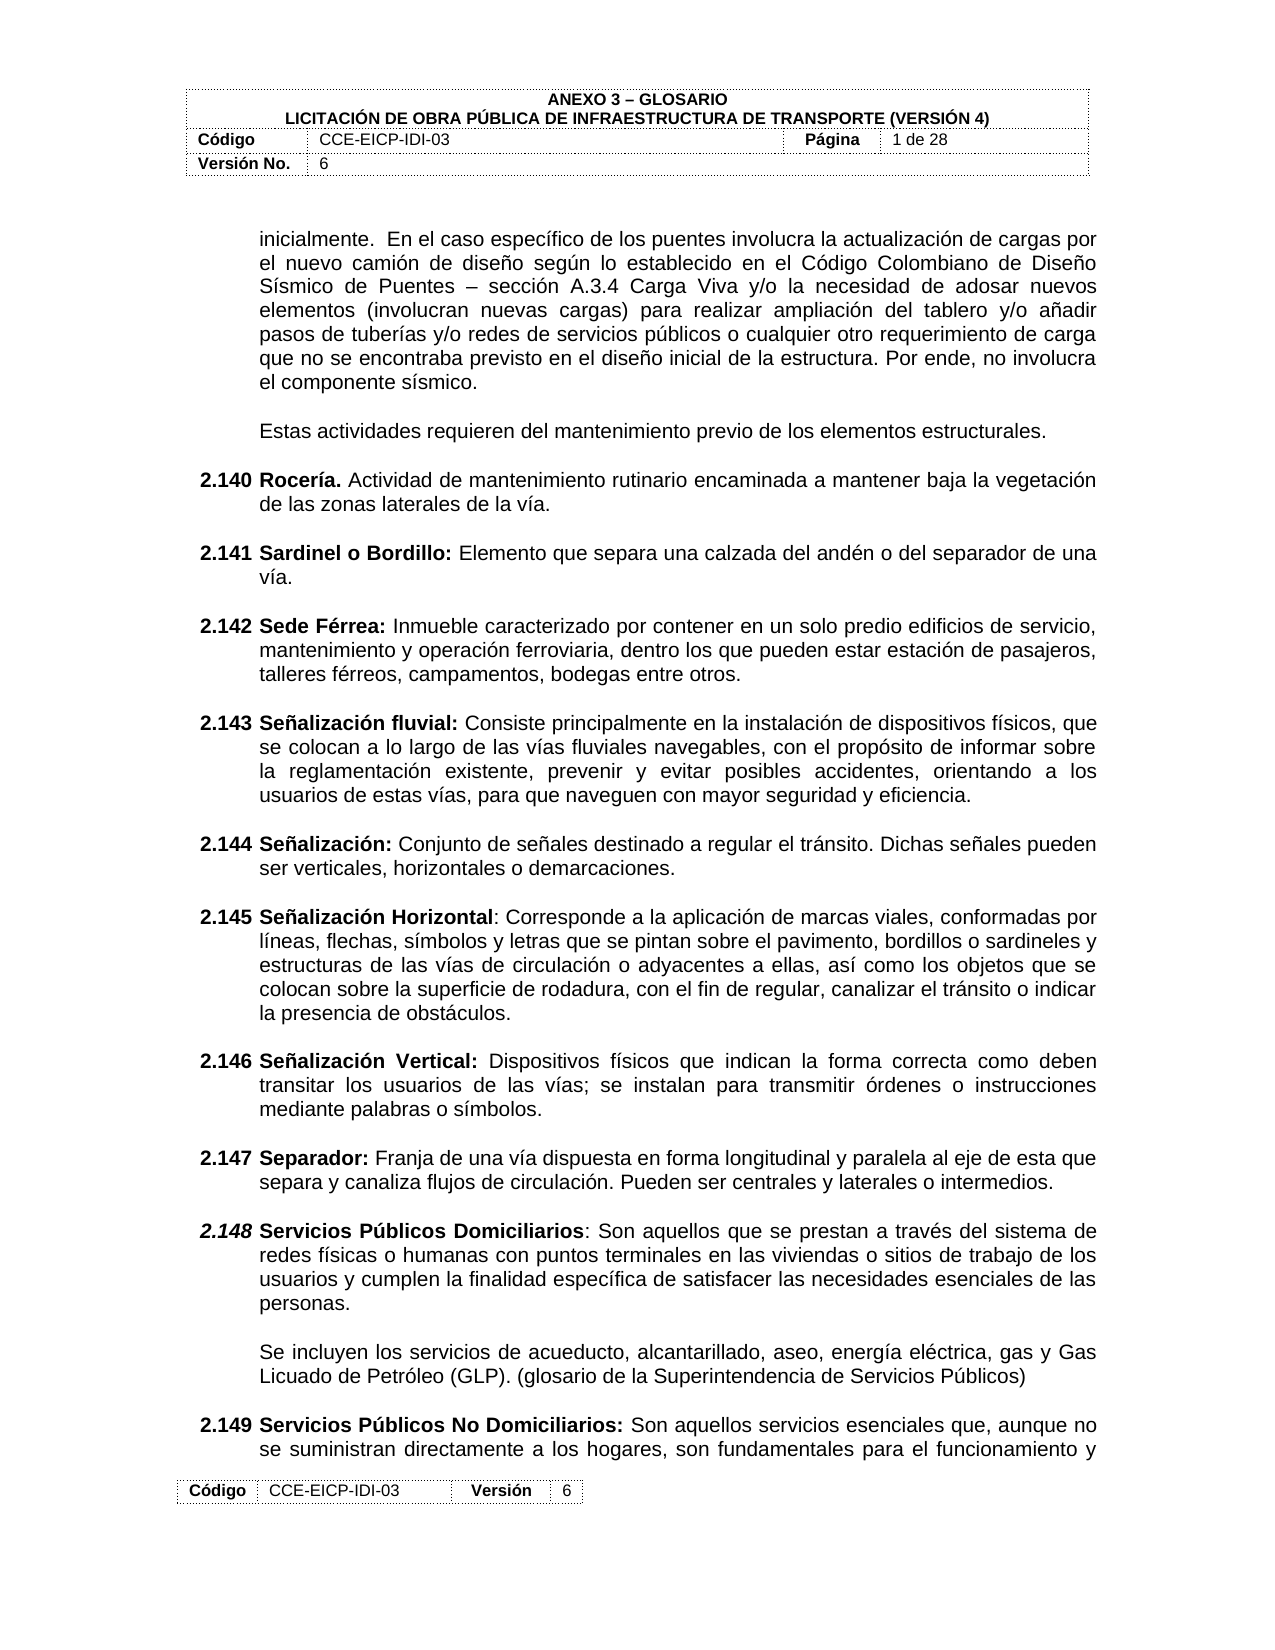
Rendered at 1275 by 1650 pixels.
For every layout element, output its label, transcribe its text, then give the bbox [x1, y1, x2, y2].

list Señalización: Conjunto de señales destinado a regular el tránsito. Dichas señales pueden ser verticales, horizontales o demarcaciones. [200, 832, 1098, 879]
text Se incluyen los servicios de acueducto, alcantarillado, aseo, energía eléctrica, gas y Gas Licuado de Petróleo (GLP). (glosario de la Superintendencia de Servicios Públicos) [259, 1340, 1098, 1388]
list Sede Férrea: Inmueble caracterizado por contener en un solo predio edificios de servicio, mantenimiento y operación ferroviaria, dentro los que pueden estar estación de pasajeros, talleres férreos, campamentos, bodegas entre otros. [200, 614, 1098, 686]
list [200, 1413, 1098, 1461]
list Señalización fluvial: Consiste principalmente en la instalación de dispositivos físicos, que se colocan a lo largo de las vías fluviales navegables, con el propósito de informar sobre la reglamentación existente, prevenir y evitar posibles accidentes, orientando a los usuarios de estas vías, para que naveguen con mayor seguridad y eficiencia. [200, 711, 1098, 807]
list Sardinel o Bordillo: Elemento que separa una calzada del andén o del separador de una vía. [200, 541, 1098, 589]
list Señalización Horizontal: Corresponde a la aplicación de marcas viales, conformadas por líneas, flechas, símbolos y letras que se pintan sobre el pavimento, bordillos o sardineles y estructuras de las vías de circulación o adyacentes a ellas, así como los objetos que se colocan sobre la superficie de rodadura, con el fin de regular, canalizar el tránsito o indicar la presencia de obstáculos. [200, 904, 1098, 1024]
list Rocería. Actividad de mantenimiento rutinario encaminada a mantener baja la vegetación de las zonas laterales de la vía. [200, 468, 1098, 516]
list Separador: Franja de una vía dispuesta en forma longitudinal y paralela al eje de esta que separa y canaliza flujos de circulación. Pueden ser centrales y laterales o intermedios. [200, 1146, 1098, 1194]
text Estas actividades requieren del mantenimiento previo de los elementos estructurales. [259, 419, 1098, 443]
list Señalización Vertical: Dispositivos físicos que indican la forma correcta como deben transitar los usuarios de las vías; se instalan para transmitir órdenes o instrucciones mediante palabras o símbolos. [200, 1049, 1098, 1121]
list Servicios Públicos Domiciliarios: Son aquellos que se prestan a través del sistema de redes físicas o humanas con puntos terminales en las viviendas o sitios de trabajo de los usuarios y cumplen la finalidad específica de satisfacer las necesidades esenciales de las personas. [200, 1219, 1098, 1315]
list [200, 226, 1098, 394]
